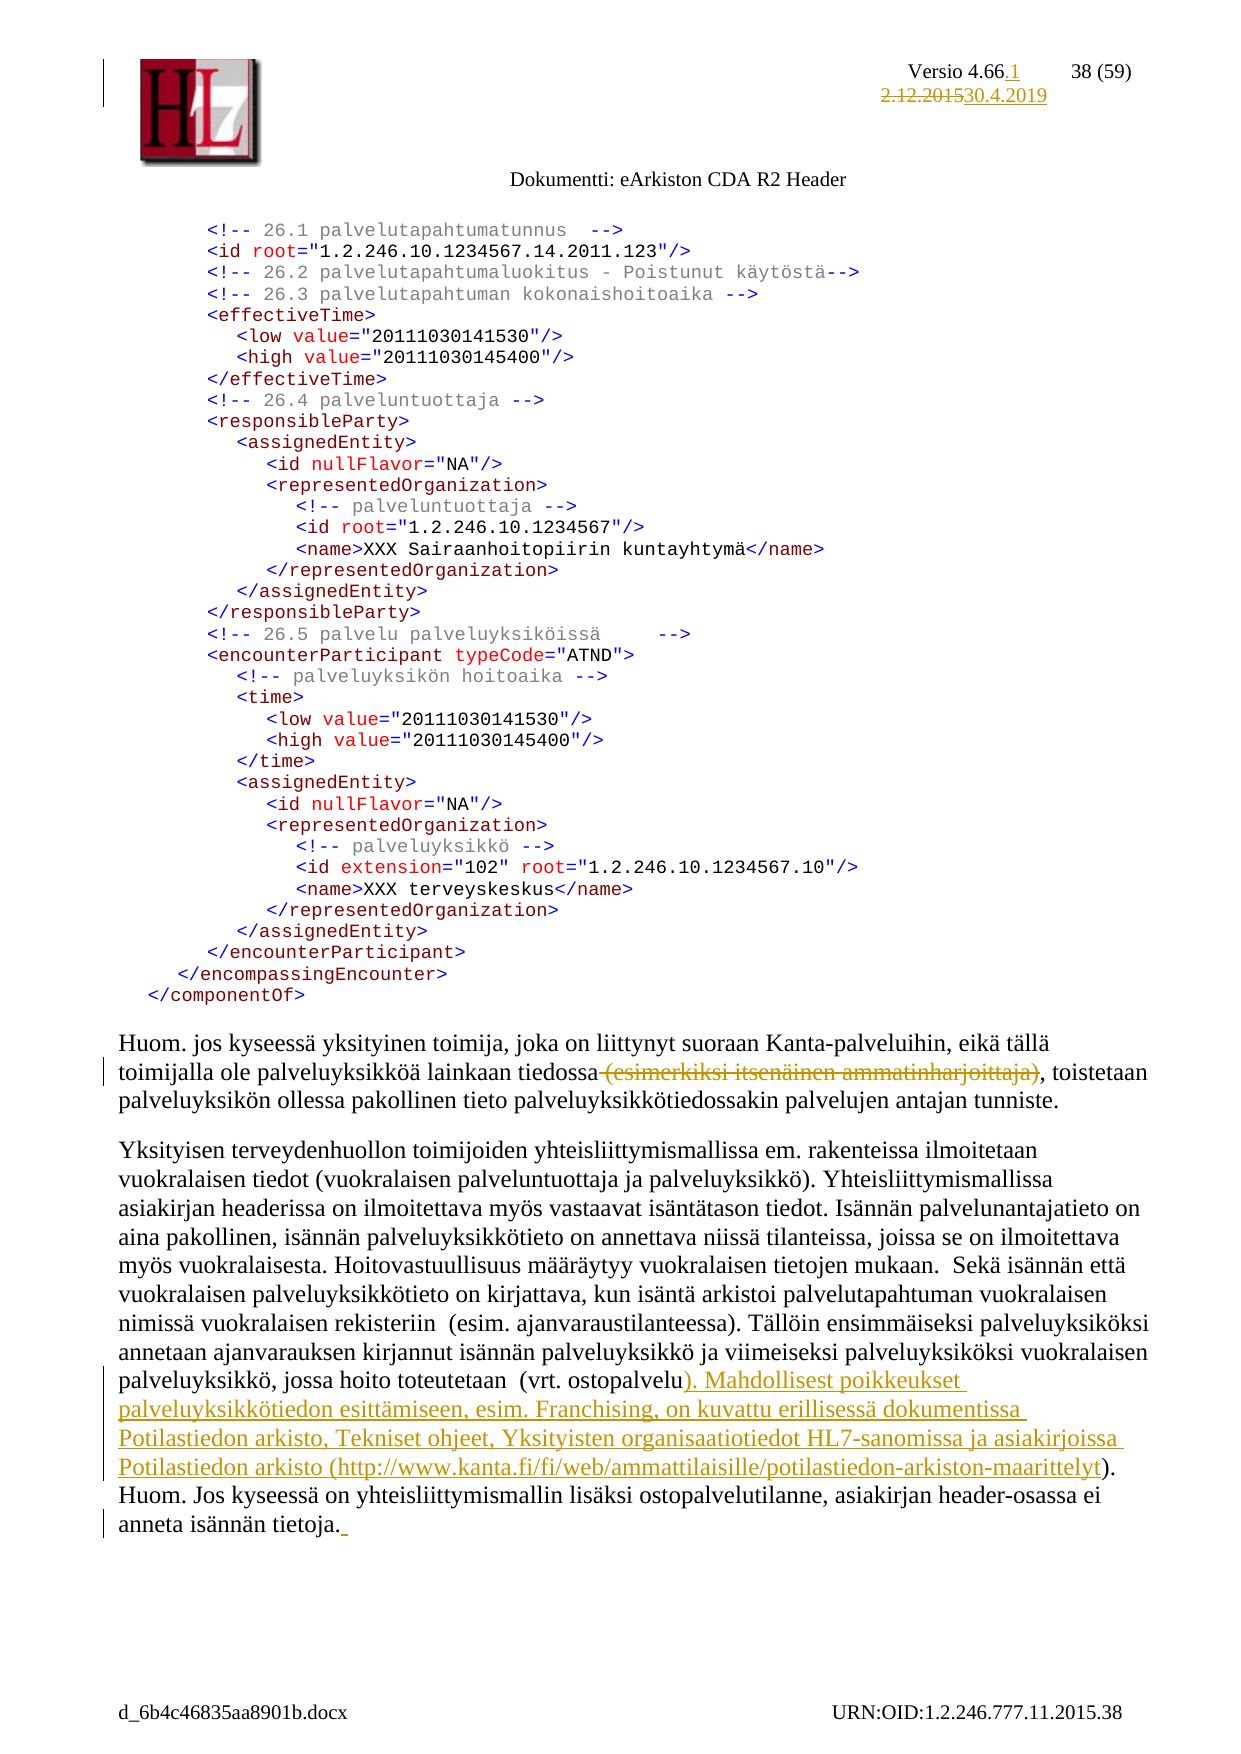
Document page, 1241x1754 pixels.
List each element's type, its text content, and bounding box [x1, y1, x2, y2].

text <!-- 26.1 palvelutapahtumatunnus --> [118, 221, 1152, 242]
text </encompassingEncounter> [118, 964, 1152, 986]
text </representedOrganization> [118, 561, 1152, 582]
text <id root="1.2.246.10.1234567.14.2011.123"/> [118, 242, 1152, 263]
text <responsibleParty> [118, 412, 1152, 433]
text </assignedEntity> [118, 582, 1152, 603]
text <id nullFlavor="NA"/> [118, 454, 1152, 476]
text </encounterParticipant> [118, 943, 1152, 964]
text <assignedEntity> [118, 773, 1152, 794]
text <time> [118, 688, 1152, 709]
text <id extension="102" root="1.2.246.10.1234567.10"/> [118, 858, 1152, 879]
text Huom. jos kyseessä yksityinen toimija, joka on liittynyt suoraan Kanta-palveluihin, eikä tällä toimijalla ole palveluyksikköä lainkaan tiedossa, toistetaan palveluyksikön ollessa pakollinen tieto palveluyksikkötiedossakin palvelujen antajan tunniste. [118, 1028, 1152, 1114]
text <name>XXX terveyskeskus</name> [118, 879, 1152, 901]
text <name>XXX Sairaanhoitopiirin kuntayhtymä</name> [118, 539, 1152, 561]
text <!-- palveluyksikkö --> [118, 837, 1152, 858]
text <high value="20111030145400"/> [118, 731, 1152, 752]
text <!-- 26.4 palveluntuottaja --> [118, 391, 1152, 412]
text <id root="1.2.246.10.1234567"/> [118, 518, 1152, 539]
text <assignedEntity> [118, 433, 1152, 454]
text <low value="20111030141530"/> [118, 709, 1152, 731]
picture [140, 59, 263, 167]
text </effectiveTime> [118, 369, 1152, 391]
text <encounterParticipant typeCode="ATND"> [118, 646, 1152, 667]
text <!-- palveluyksikön hoitoaika --> [118, 667, 1152, 688]
text </assignedEntity> [118, 922, 1152, 943]
text <!-- 26.3 palvelutapahtuman kokonaishoitoaika --> [118, 284, 1152, 306]
text <low value="20111030141530"/> [118, 327, 1152, 348]
text </representedOrganization> [118, 901, 1152, 922]
text </componentOf> [118, 986, 1152, 1007]
text <effectiveTime> [118, 306, 1152, 327]
text Yksityisen terveydenhuollon toimijoiden yhteisliittymismallissa em. rakenteissa ilmoitetaan vuokralaisen tiedot (vuokralaisen palveluntuottaja ja palveluyksikkö). Yhteisliittymismallissa asiakirjan headerissa on ilmoitettava myös vastaavat isäntätason tiedot. Isännän palvelunantajatieto on aina pakollinen, isännän palveluyksikkötieto on annettava niissä tilanteissa, joissa se on ilmoitettava myös vuokralaisesta. Hoitovastuullisuus määräytyy vuokralaisen tietojen mukaan. Sekä isännän että vuokralaisen palveluyksikkötieto on kirjattava, kun isäntä arkistoi palvelutapahtuman vuokralaisen nimissä vuokralaisen rekisteriin (esim. ajanvaraustilanteessa). Tällöin ensimmäiseksi palveluyksiköksi annetaan ajanvarauksen kirjannut isännän palveluyksikkö ja viimeiseksi palveluyksiköksi vuokralaisen palveluyksikkö, jossa hoito toteutetaan (vrt. ostopalvelu). Huom. Jos kyseessä on yhteisliittymismallin lisäksi ostopalvelutilanne, asiakirjan header-osassa ei anneta isännän tietoja. [118, 1136, 1152, 1538]
text <!-- palveluntuottaja --> [118, 497, 1152, 518]
text <high value="20111030145400"/> [118, 348, 1152, 369]
text <representedOrganization> [118, 816, 1152, 837]
text <representedOrganization> [118, 476, 1152, 497]
text </time> [118, 752, 1152, 773]
text <id nullFlavor="NA"/> [118, 794, 1152, 816]
text <!-- 26.5 palvelu palveluyksiköissä --> [118, 624, 1152, 646]
text <!-- 26.2 palvelutapahtumaluokitus - Poistunut käytöstä--> [118, 263, 1152, 284]
text </responsibleParty> [118, 603, 1152, 624]
